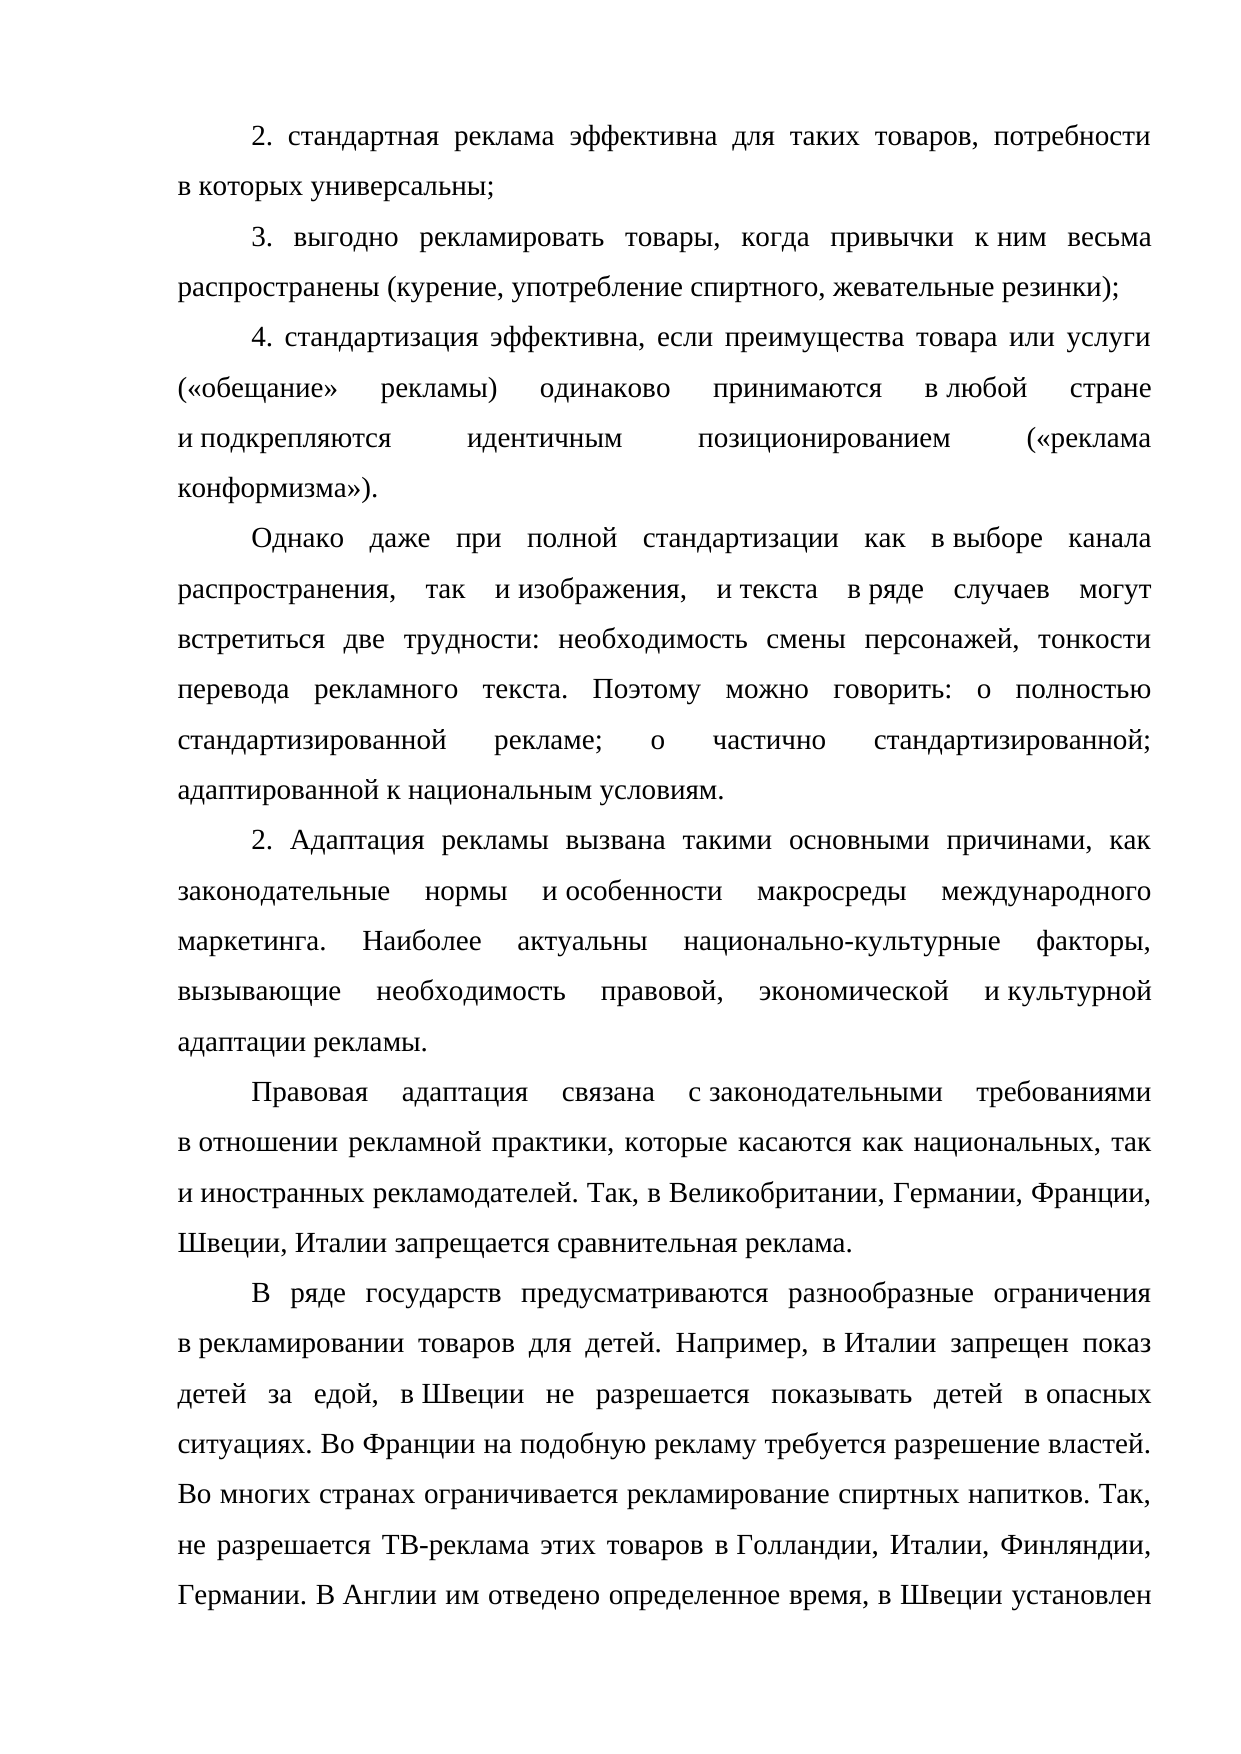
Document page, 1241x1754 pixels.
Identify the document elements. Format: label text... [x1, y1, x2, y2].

text 3. выгодно рекламировать товары, когда привычки к ним весьма распространены (курение, употребление спиртного, жевательные резинки); [177, 219, 1152, 303]
text 2. Адаптация рекламы вызвана такими основными причинами, как законодательные нормы и особенности макросреды международного маркетинга. Наиболее актуальны национально-культурные факторы, вызывающие необходимость правовой, экономической и культурной адаптации рекламы. [177, 822, 1152, 1057]
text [177, 1275, 1152, 1611]
text 2. стандартная реклама эффективна для таких товаров, потребности в которых универсальны; [177, 118, 1152, 202]
text Однако даже при полной стандартизации как в выборе канала распространения, так и изображения, и текста в ряде случаев могут встретиться две трудности: необходимость смены персонажей, тонкости перевода рекламного текста. Поэтому можно говорить: о полностью стандартизированной рекламе; о частично стандартизированной; адаптированной к национальным условиям. [177, 521, 1152, 806]
text 4. стандартизация эффективна, если преимущества товара или услуги («обещание» рекламы) одинаково принимаются в любой стране и подкрепляются идентичным позиционированием («реклама конформизма»). [177, 319, 1152, 504]
text Правовая адаптация связана с законодательными требованиями в отношении рекламной практики, которые касаются как национальных, так и иностранных рекламодателей. Так, в Великобритании, Германии, Франции, Швеции, Италии запрещается сравнительная реклама. [177, 1074, 1152, 1258]
